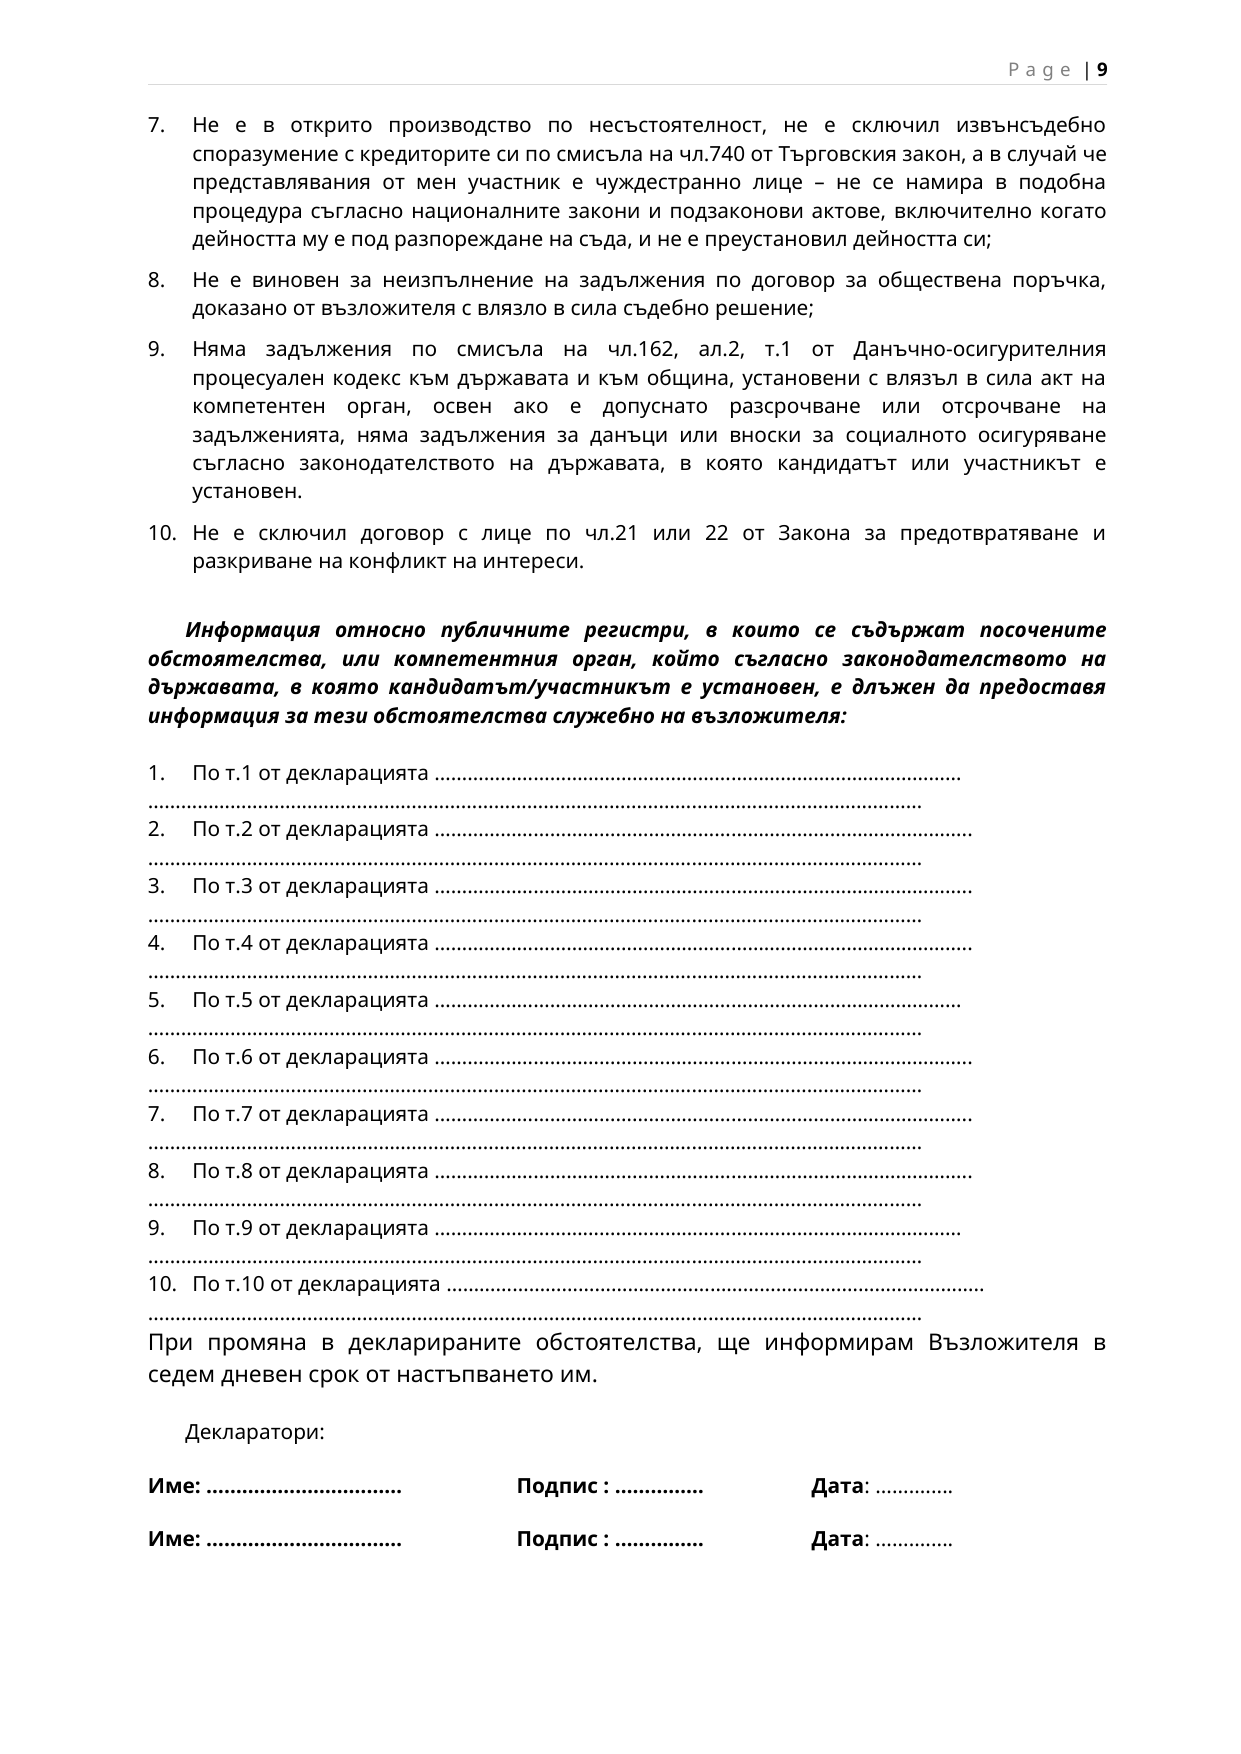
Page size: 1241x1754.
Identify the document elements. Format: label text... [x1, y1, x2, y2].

list По т.5 от декларацията …………………………………………………………………………………… [148, 985, 1107, 1013]
list Не е сключил договор с лице по чл.21 или 22 от Закона за предотвратяване и разкриване на конфликт на интереси. [148, 518, 1107, 574]
list …………………………………………………………………………………………………………………………… [148, 957, 1107, 985]
list По т.10 от декларацията …………………………………………………………………………………….. [148, 1269, 1107, 1298]
list По т.3 от декларацията …………………………………………………………………………………….. [148, 871, 1107, 900]
list …………………………………………………………………………………………………………………………… [148, 1013, 1107, 1042]
text Име: …………………………… Подпис : …………… Дата: .............. [148, 1524, 1107, 1553]
list …………………………………………………………………………………………………………………………… [148, 1127, 1107, 1156]
list …………………………………………………………………………………………………………………………… [148, 1184, 1107, 1213]
list По т.9 от декларацията …………………………………………………………………………………… [148, 1213, 1107, 1241]
list …………………………………………………………………………………………………………………………… [148, 1241, 1107, 1269]
list По т.7 от декларацията …………………………………………………………………………………….. [148, 1099, 1107, 1127]
list По т.4 от декларацията …………………………………………………………………………………….. [148, 928, 1107, 957]
list …………………………………………………………………………………………………………………………… [148, 1070, 1107, 1099]
list …………………………………………………………………………………………………………………………… [148, 1298, 1107, 1326]
list …………………………………………………………………………………………………………………………… [148, 786, 1107, 814]
list …………………………………………………………………………………………………………………………… [148, 900, 1107, 928]
text Декларатори: [185, 1417, 1107, 1446]
list По т.2 от декларацията …………………………………………………………………………………….. [148, 814, 1107, 843]
list Няма задължения по смисъла на чл.162, ал.2, т.1 от Данъчно-осигурителния процесуален кодекс към държавата и към община, установени с влязъл в сила акт на компетентен орган, освен ако е допуснато разсрочване или отсрочване на задълженията, няма задължения за данъци или вноски за социалното осигуряване съгласно законодателството на държавата, в която кандидатът или участникът е установен. [148, 334, 1107, 505]
list …………………………………………………………………………………………………………………………… [148, 843, 1107, 871]
list По т.6 от декларацията …………………………………………………………………………………….. [148, 1042, 1107, 1070]
list Не е в открито производство по несъстоятелност, не е сключил извънсъдебно споразумение с кредиторите си по смисъла на чл.740 от Търговския закон, а в случай че представлявания от мен участник е чуждестранно лице – не се намира в подобна процедура съгласно националните закони и подзаконови актове, включително когато дейността му е под разпореждане на съда, и не е преустановил дейността си; [148, 110, 1107, 253]
list По т.1 от декларацията …………………………………………………………………………………… [148, 758, 1107, 786]
text Информация относно публичните регистри, в които се съдържат посочените обстоятелства, или компетентния орган, който съгласно законодателството на държавата, в която кандидатът/участникът е установен, е длъжен да предоставя информация за тези обстоятелства служебно на възложителя: [148, 615, 1107, 729]
text Име: …………………………… Подпис : …………… Дата: .............. [148, 1471, 1107, 1499]
list По т.8 от декларацията …………………………………………………………………………………….. [148, 1156, 1107, 1184]
text При промяна в декларираните обстоятелства, ще информирам Възложителя в седем дневен срок от настъпването им. [148, 1326, 1107, 1389]
list Не е виновен за неизпълнение на задължения по договор за обществена поръчка, доказано от възложителя с влязло в сила съдебно решение; [148, 265, 1107, 322]
